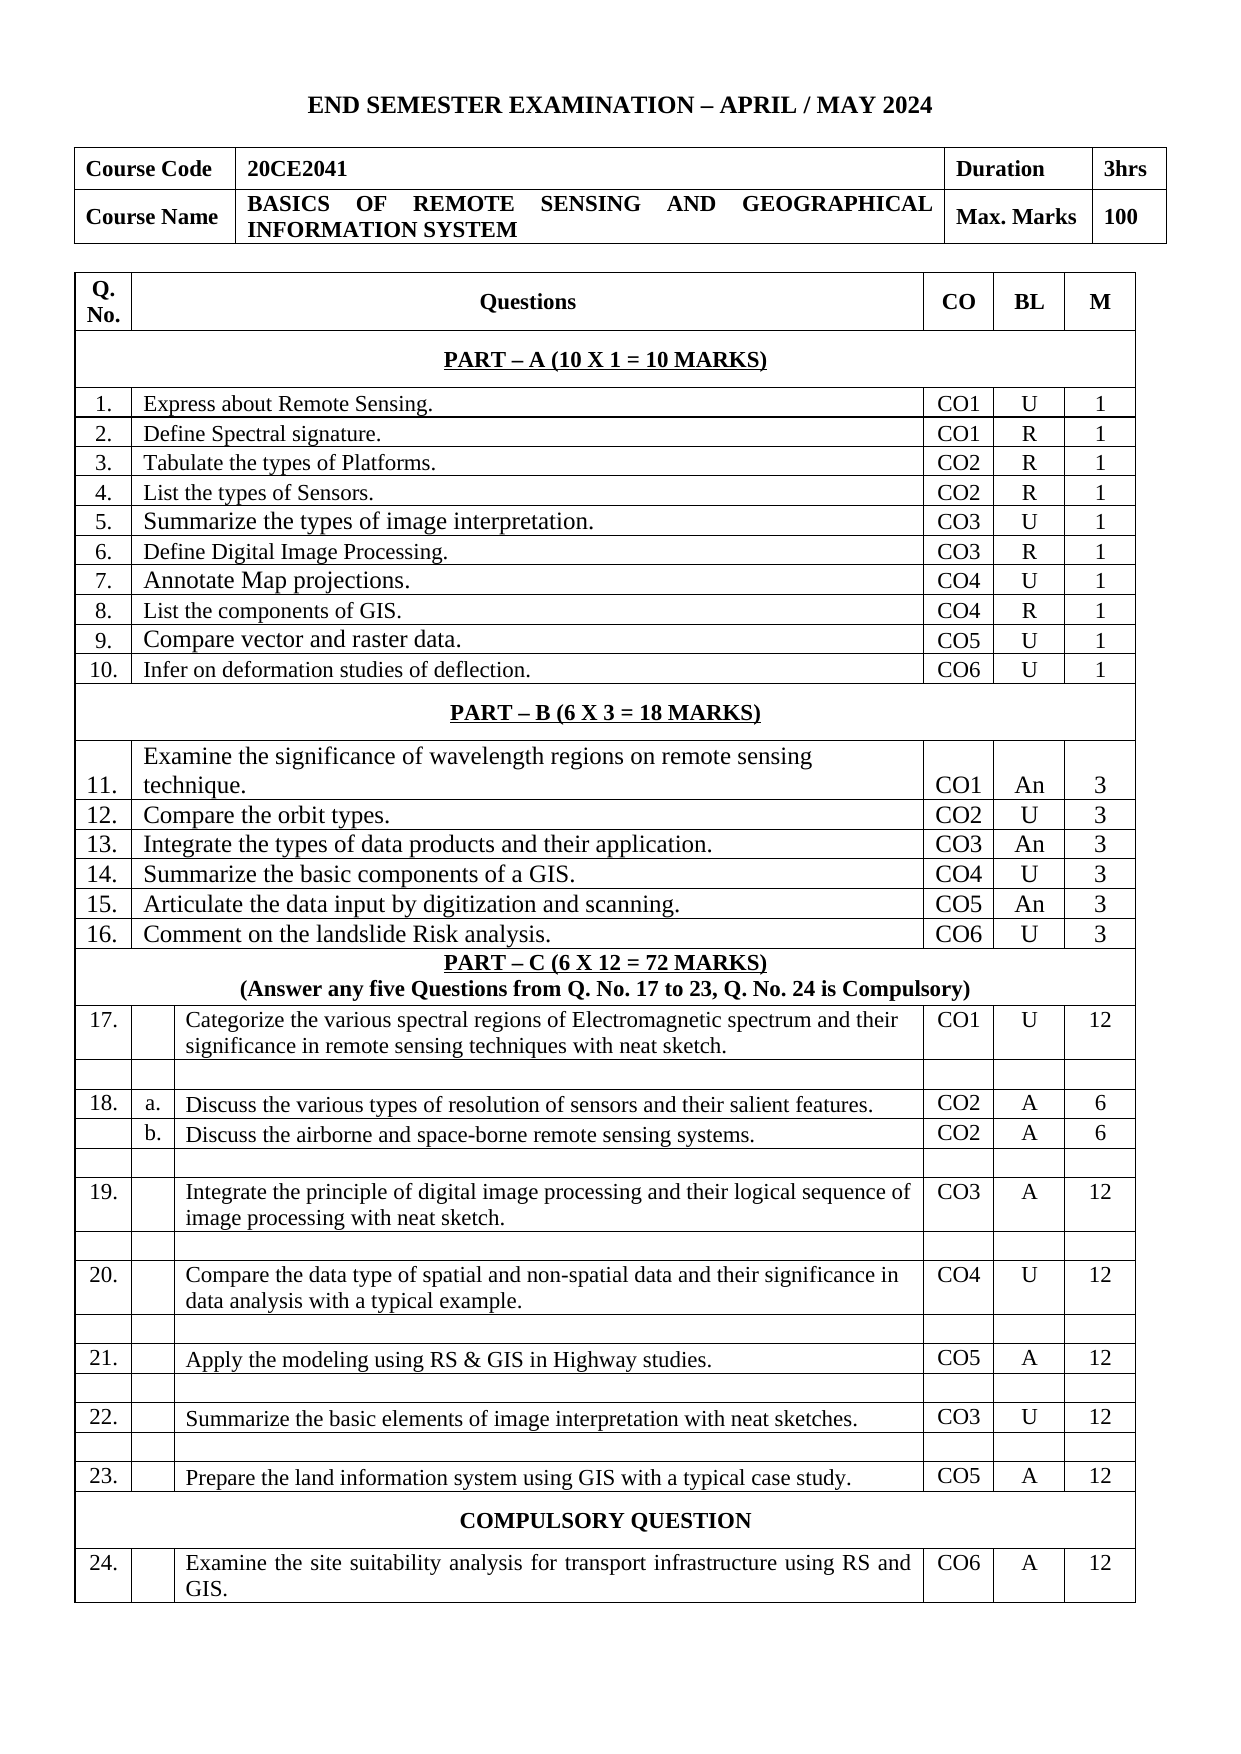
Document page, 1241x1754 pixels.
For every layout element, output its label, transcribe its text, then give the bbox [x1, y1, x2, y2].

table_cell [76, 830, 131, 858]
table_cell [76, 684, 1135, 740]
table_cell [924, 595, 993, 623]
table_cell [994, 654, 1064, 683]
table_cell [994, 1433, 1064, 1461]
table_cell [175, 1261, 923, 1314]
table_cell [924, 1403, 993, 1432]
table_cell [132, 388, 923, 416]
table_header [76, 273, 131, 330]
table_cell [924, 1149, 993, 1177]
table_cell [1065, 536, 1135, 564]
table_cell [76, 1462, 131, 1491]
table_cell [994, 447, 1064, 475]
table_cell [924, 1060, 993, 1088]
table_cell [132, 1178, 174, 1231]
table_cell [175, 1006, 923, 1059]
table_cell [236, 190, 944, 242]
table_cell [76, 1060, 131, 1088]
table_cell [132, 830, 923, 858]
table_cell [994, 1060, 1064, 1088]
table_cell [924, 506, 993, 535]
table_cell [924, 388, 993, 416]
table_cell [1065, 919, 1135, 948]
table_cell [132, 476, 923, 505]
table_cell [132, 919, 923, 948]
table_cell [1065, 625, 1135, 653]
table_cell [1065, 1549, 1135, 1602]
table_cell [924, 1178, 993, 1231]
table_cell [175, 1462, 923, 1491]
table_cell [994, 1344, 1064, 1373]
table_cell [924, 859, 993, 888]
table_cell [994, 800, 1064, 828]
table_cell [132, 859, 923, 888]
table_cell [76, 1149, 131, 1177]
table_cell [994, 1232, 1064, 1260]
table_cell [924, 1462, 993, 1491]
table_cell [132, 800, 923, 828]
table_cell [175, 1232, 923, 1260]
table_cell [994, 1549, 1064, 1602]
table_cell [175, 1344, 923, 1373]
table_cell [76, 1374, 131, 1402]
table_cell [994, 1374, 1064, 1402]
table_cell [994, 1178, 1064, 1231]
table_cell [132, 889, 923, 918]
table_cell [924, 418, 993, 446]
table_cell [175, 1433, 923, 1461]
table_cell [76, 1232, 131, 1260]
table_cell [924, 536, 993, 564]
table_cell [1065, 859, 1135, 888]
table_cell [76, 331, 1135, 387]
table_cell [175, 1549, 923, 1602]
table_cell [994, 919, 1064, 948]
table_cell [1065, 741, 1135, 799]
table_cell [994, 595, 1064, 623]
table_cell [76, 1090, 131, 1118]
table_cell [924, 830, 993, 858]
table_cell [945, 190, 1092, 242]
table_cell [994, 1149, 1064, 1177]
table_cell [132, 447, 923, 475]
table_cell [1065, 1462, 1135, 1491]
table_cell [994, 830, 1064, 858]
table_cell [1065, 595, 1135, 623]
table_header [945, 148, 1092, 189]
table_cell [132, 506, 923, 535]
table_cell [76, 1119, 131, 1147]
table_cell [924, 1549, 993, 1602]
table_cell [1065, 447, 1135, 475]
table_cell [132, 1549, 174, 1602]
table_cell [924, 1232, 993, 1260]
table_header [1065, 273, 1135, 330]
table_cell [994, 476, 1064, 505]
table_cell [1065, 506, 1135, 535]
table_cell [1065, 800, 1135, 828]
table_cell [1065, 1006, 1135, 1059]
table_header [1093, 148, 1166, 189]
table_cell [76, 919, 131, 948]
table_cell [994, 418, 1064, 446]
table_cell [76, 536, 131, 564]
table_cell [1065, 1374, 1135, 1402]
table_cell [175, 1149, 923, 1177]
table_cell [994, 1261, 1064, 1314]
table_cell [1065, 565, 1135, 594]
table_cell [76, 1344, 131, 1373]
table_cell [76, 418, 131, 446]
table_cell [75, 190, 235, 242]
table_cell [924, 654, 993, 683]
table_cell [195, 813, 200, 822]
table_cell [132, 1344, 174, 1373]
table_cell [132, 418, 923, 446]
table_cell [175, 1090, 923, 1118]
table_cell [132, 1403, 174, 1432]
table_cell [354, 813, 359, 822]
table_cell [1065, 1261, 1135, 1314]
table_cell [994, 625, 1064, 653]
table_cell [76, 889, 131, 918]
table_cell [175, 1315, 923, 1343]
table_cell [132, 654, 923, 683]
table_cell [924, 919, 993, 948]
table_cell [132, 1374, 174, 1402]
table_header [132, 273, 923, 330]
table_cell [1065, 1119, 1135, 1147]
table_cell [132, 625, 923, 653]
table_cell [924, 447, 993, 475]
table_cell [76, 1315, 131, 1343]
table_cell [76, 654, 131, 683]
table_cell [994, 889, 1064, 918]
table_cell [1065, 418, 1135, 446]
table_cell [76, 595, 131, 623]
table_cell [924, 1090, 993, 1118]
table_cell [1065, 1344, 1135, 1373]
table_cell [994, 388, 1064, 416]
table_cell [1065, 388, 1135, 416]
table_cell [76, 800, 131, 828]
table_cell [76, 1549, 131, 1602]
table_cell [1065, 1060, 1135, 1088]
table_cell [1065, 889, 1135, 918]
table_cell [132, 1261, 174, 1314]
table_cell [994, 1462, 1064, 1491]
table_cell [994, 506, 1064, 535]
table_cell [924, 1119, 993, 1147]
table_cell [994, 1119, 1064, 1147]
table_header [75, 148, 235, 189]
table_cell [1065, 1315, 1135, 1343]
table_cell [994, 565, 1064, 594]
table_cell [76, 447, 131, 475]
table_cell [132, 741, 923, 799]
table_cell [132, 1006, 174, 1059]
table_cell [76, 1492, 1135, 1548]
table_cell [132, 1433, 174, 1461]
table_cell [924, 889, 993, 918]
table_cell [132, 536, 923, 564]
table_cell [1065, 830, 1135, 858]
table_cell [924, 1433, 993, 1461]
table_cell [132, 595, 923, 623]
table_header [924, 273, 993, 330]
text END SEMESTER EXAMINATION – APRIL / MAY 2024 [90, 90, 1150, 118]
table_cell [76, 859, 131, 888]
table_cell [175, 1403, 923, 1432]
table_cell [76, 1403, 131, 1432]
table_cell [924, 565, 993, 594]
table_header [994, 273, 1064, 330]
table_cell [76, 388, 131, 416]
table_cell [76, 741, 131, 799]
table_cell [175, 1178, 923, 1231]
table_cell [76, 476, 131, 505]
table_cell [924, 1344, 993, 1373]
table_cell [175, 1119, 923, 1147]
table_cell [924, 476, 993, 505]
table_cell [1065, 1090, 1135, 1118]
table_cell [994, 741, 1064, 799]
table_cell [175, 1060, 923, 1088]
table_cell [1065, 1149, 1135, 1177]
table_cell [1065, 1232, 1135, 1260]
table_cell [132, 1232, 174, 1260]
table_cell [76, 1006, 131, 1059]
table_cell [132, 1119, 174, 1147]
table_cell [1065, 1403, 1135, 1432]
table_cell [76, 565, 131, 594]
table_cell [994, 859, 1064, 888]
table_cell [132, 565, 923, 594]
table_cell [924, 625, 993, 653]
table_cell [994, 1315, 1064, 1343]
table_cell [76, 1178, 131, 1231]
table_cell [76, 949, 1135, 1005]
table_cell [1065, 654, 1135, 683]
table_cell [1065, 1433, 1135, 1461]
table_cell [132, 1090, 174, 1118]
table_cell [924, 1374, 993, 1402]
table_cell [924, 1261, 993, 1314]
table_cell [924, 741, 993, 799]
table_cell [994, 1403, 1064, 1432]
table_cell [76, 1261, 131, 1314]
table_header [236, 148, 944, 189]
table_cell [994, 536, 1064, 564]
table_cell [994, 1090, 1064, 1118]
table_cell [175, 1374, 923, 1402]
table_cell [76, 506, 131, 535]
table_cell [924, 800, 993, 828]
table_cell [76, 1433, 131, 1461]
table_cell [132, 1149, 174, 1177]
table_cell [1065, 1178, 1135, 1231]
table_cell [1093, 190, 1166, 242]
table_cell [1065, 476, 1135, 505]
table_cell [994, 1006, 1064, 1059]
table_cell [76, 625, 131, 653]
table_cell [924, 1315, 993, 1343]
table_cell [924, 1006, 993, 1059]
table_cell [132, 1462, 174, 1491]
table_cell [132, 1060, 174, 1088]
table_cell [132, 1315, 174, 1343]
